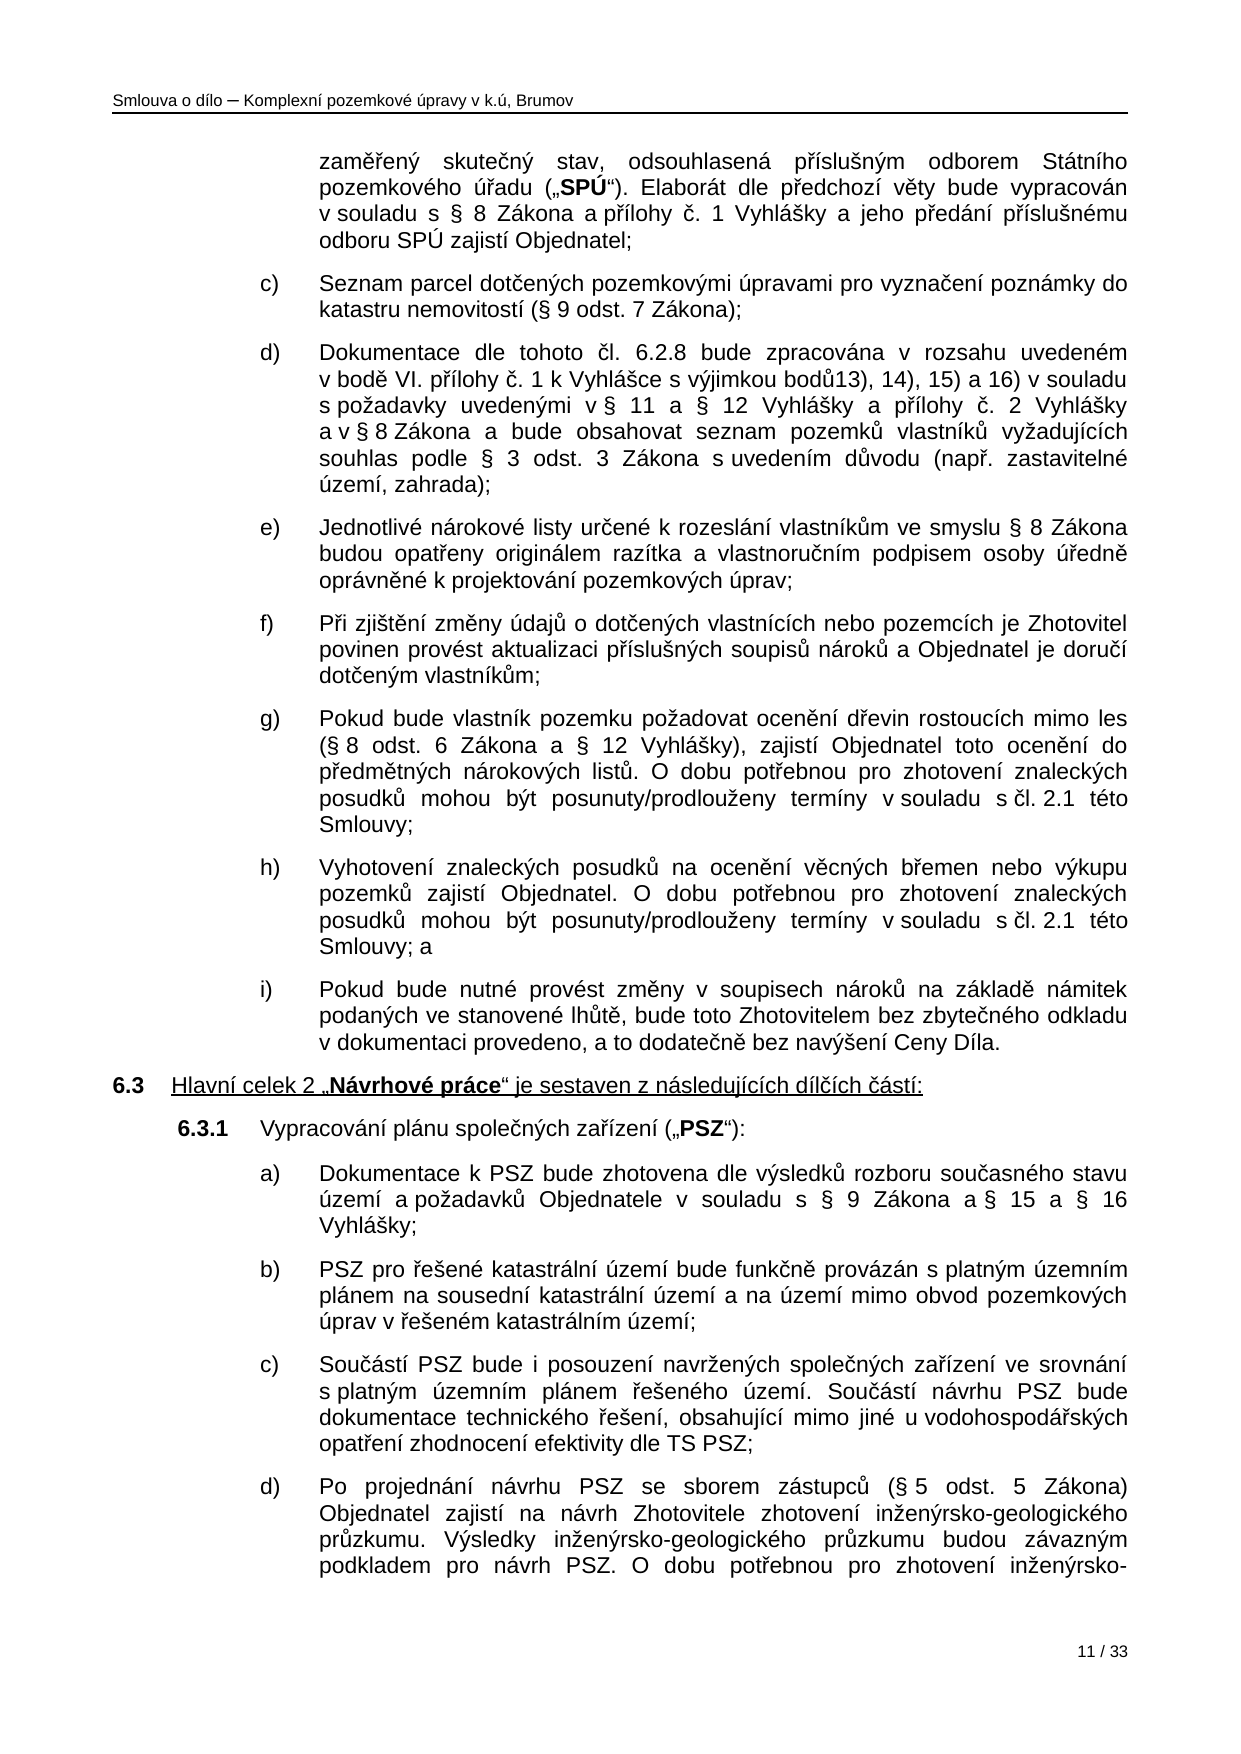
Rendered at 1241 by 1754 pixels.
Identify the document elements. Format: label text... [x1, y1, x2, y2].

list Při zjištění změny údajů o dotčených vlastnících nebo pozemcích je Zhotovitel povinen provést aktualizaci příslušných soupisů nároků a Objednatel je doručí dotčeným vlastníkům; [260, 610, 1128, 689]
list PSZ pro řešené katastrální území bude funkčně provázán s platným územním plánem na sousední katastrální území a na území mimo obvod pozemkových úprav v řešeném katastrálním území; [260, 1256, 1128, 1334]
list Vyhotovení znaleckých posudků na ocenění věcných břemen nebo výkupu pozemků zajistí Objednatel. O dobu potřebnou pro zhotovení znaleckých posudků mohou být posunuty/prodlouženy termíny v souladu s čl. 2.1 této Smlouvy; a [260, 854, 1128, 959]
text Vypracování plánu společných zařízení („PSZ“): [177, 1115, 1128, 1141]
list Součástí PSZ bude i posouzení navržených společných zařízení ve srovnání s platným územním plánem řešeného území. Součástí návrhu PSZ bude dokumentace technického řešení, obsahující mimo jiné u vodohospodářských opatření zhodnocení efektivity dle TS PSZ; [260, 1351, 1128, 1457]
list Jednotlivé nárokové listy určené k rozeslání vlastníkům ve smyslu § 8 Zákona budou opatřeny originálem razítka a vlastnoručním podpisem osoby úředně oprávněné k projektování pozemkových úprav; [260, 514, 1128, 593]
list Dokumentace k PSZ bude zhotovena dle výsledků rozboru současného stavu území a požadavků Objednatele v souladu s § 9 Zákona a § 15 a § 16 Vyhlášky; [260, 1160, 1128, 1239]
text Hlavní celek 2 „Návrhové práce“ je sestaven z následujících dílčích částí: [112, 1072, 1128, 1098]
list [260, 1473, 1128, 1579]
list Pokud bude nutné provést změny v soupisech nároků na základě námitek podaných ve stanovené lhůtě, bude toto Zhotovitelem bez zbytečného odkladu v dokumentaci provedeno, a to dodatečně bez navýšení Ceny Díla. [260, 976, 1128, 1055]
list Pokud bude vlastník pozemku požadovat ocenění dřevin rostoucích mimo les (§ 8 odst. 6 Zákona a § 12 Vyhlášky), zajistí Objednatel toto ocenění do předmětných nárokových listů. O dobu potřebnou pro zhotovení znaleckých posudků mohou být posunuty/prodlouženy termíny v souladu s čl. 2.1 této Smlouvy; [260, 705, 1128, 837]
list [260, 148, 1128, 253]
list Seznam parcel dotčených pozemkovými úpravami pro vyznačení poznámky do katastru nemovitostí (§ 9 odst. 7 Zákona); [260, 270, 1128, 322]
list Dokumentace dle tohoto čl. 6.2.8 bude zpracována v rozsahu uvedeném v bodě VI. přílohy č. 1 k Vyhlášce s výjimkou bodů13), 14), 15) a 16) v souladu s požadavky uvedenými v § 11 a § 12 Vyhlášky a přílohy č. 2 Vyhlášky a v § 8 Zákona a bude obsahovat seznam pozemků vlastníků vyžadujících souhlas podle § 3 odst. 3 Zákona s uvedením důvodu (např. zastavitelné území, zahrada); [260, 339, 1128, 497]
